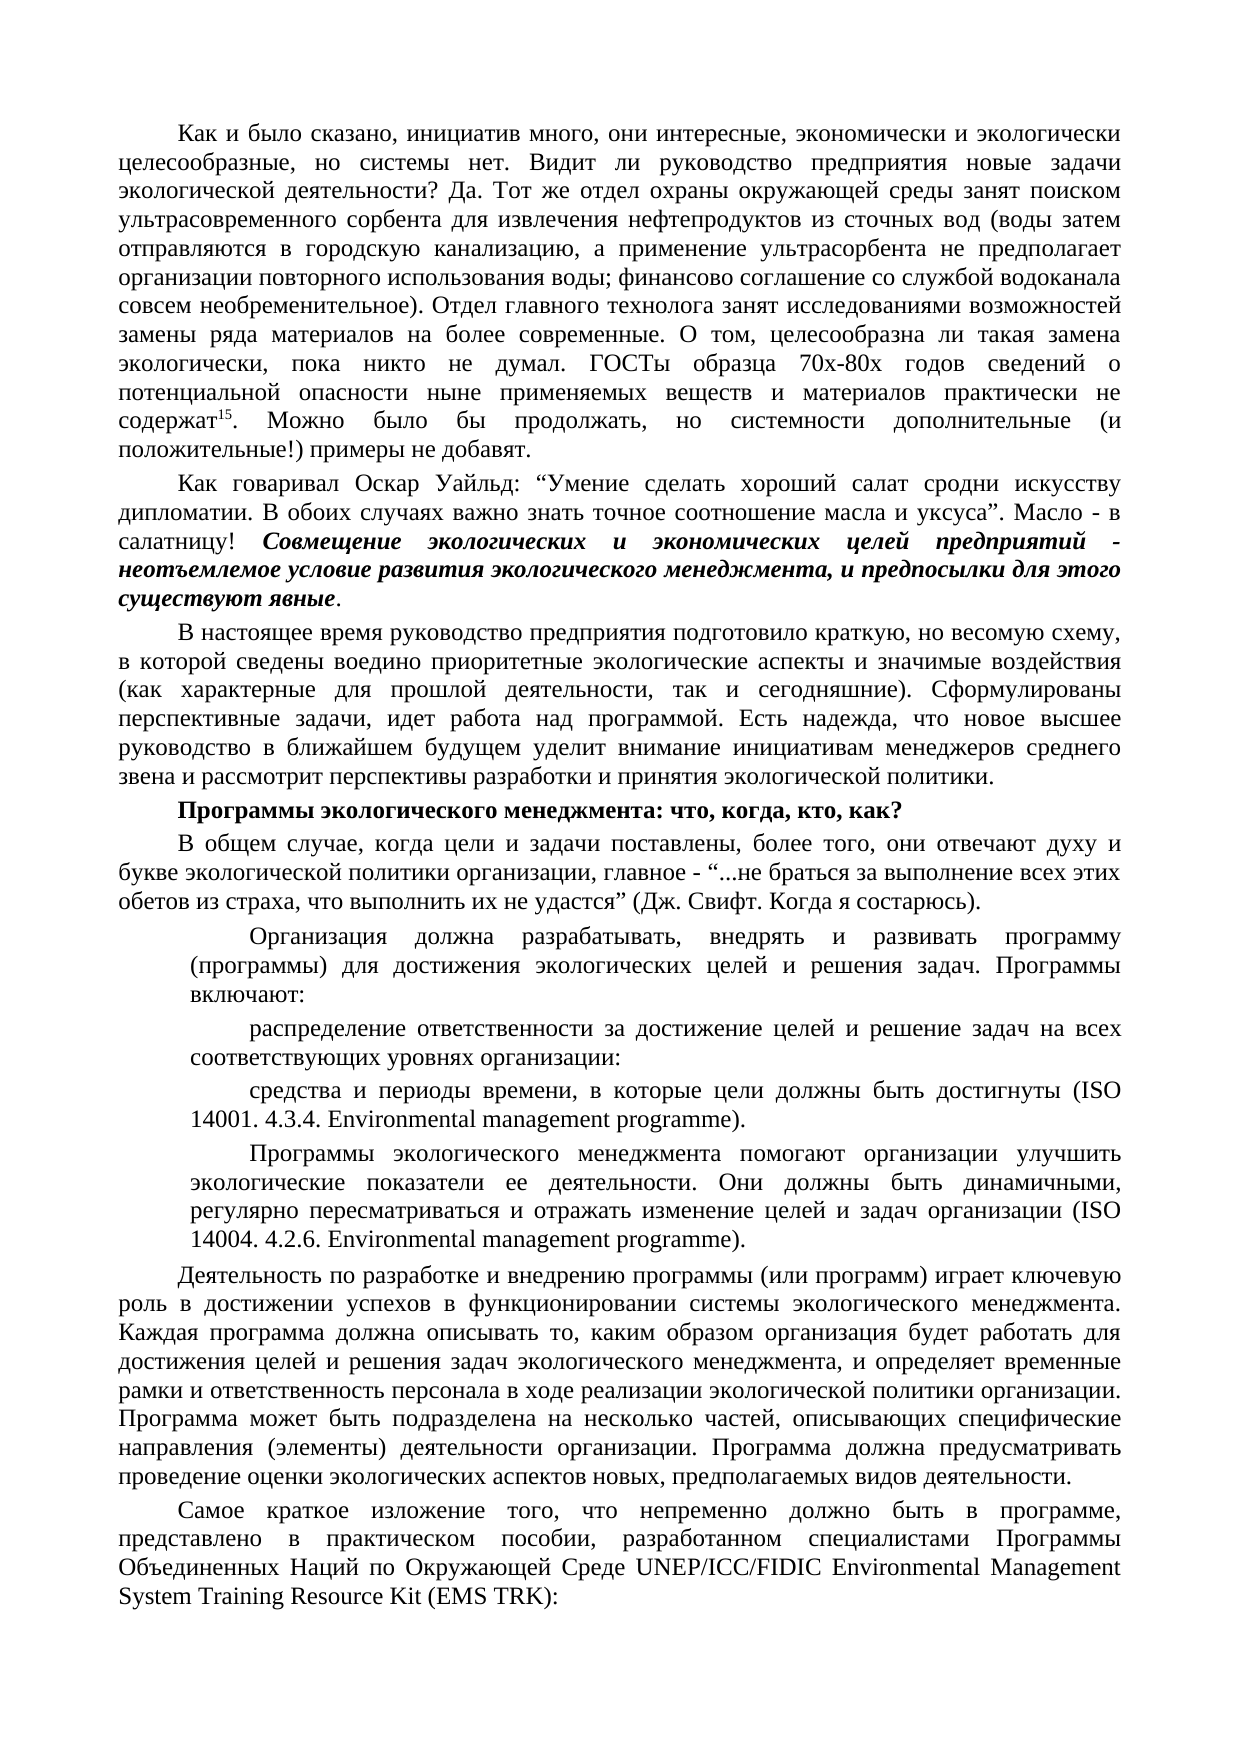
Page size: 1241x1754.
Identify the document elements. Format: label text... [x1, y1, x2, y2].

text Как говаривал Оскар Уайльд: “Умение сделать хороший салат сродни искусству дипломатии. В обоих случаях важно знать точное соотношение масла и уксуса”. Масло - в салатницу! Совмещение экологических и экономических целей предприятий - неотъемлемое условие развития экологического менеджмента, и предпосылки для этого существуют явные. [118, 531, 1122, 674]
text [118, 118, 1122, 176]
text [118, 1557, 1122, 1615]
subtitle Программы экологического менеджмента: что, когда, кто, как? [118, 857, 1122, 886]
table_header Организация должна разрабатывать, внедрять и развивать программу (программы) для достижения экологических целей и решения задач. Программы включают: распределение ответственности за достижение целей и решение задач на всех соответствующих уровнях организации: средства и периоды времени, в которые цели должны быть достигнуты (ISO 14001. 4.3.4. Environmental management programme). Программы экологического менеджмента помогают организации улучшить экологические показатели ее деятельности. Они должны быть динамичными, регулярно пересматриваться и отражать изменение целей и задач организации (ISO 14004. 4.2.6. Environmental management programme). [189, 983, 1124, 1317]
text Деятельность по разработке и внедрению программы (или программ) играет ключевую роль в достижении успехов в функционировании системы экологического менеджмента. Каждая программа должна описывать то, каким образом организация будет работать для достижения целей и решения задач экологического менеджмента, и определяет временные рамки и ответственность персонала в ходе реализации экологической политики организации. Программа может быть подразделена на несколько частей, описывающих специфические направления (элементы) деятельности организации. Программа должна предусматривать проведение оценки экологических аспектов новых, предполагаемых видов деятельности. [118, 1322, 1122, 1552]
text В настоящее время руководство предприятия подготовило краткую, но весомую схему, в которой сведены воедино приоритетные экологические аспекты и значимые воздействия (как характерные для прошлой деятельности, так и сегодняшние). Сформулированы перспективные задачи, идет работа над программой. Есть надежда, что новое высшее руководство в ближайшем будущем уделит внимание инициативам менеджеров среднего звена и рассмотрит перспективы разработки и принятия экологической политики. [118, 680, 1122, 852]
text В общем случае, когда цели и задачи поставлены, более того, они отвечают духу и букве экологической политики организации, главное - “...не браться за выполнение всех этих обетов из страха, что выполнить их не удастся” (Дж. Свифт. Когда я состарюсь). [118, 891, 1122, 977]
text Как и было сказано, инициатив много, они интересные, экономически и экологически целесообразные, но системы нет. Видит ли руководство предприятия новые задачи экологической деятельности? Да. Тот же отдел охраны окружающей среды занят поиском ультрасовременного сорбента для извлечения нефтепродуктов из сточных вод (воды затем отправляются в городскую канализацию, а применение ультрасорбента не предполагает организации повторного использования воды; финансово соглашение со службой водоканала совсем необременительное). Отдел главного технолога занят исследованиями возможностей замены ряда материалов на более современные. О том, целесообразна ли такая замена экологически, пока никто не думал. ГОСТы образца 70х-80х годов сведений о потенциальной опасности ныне применяемых веществ и материалов практически не содержат15. Можно было бы продолжать, но системности дополнительные (и положительные!) примеры не добавят. [118, 181, 1122, 526]
